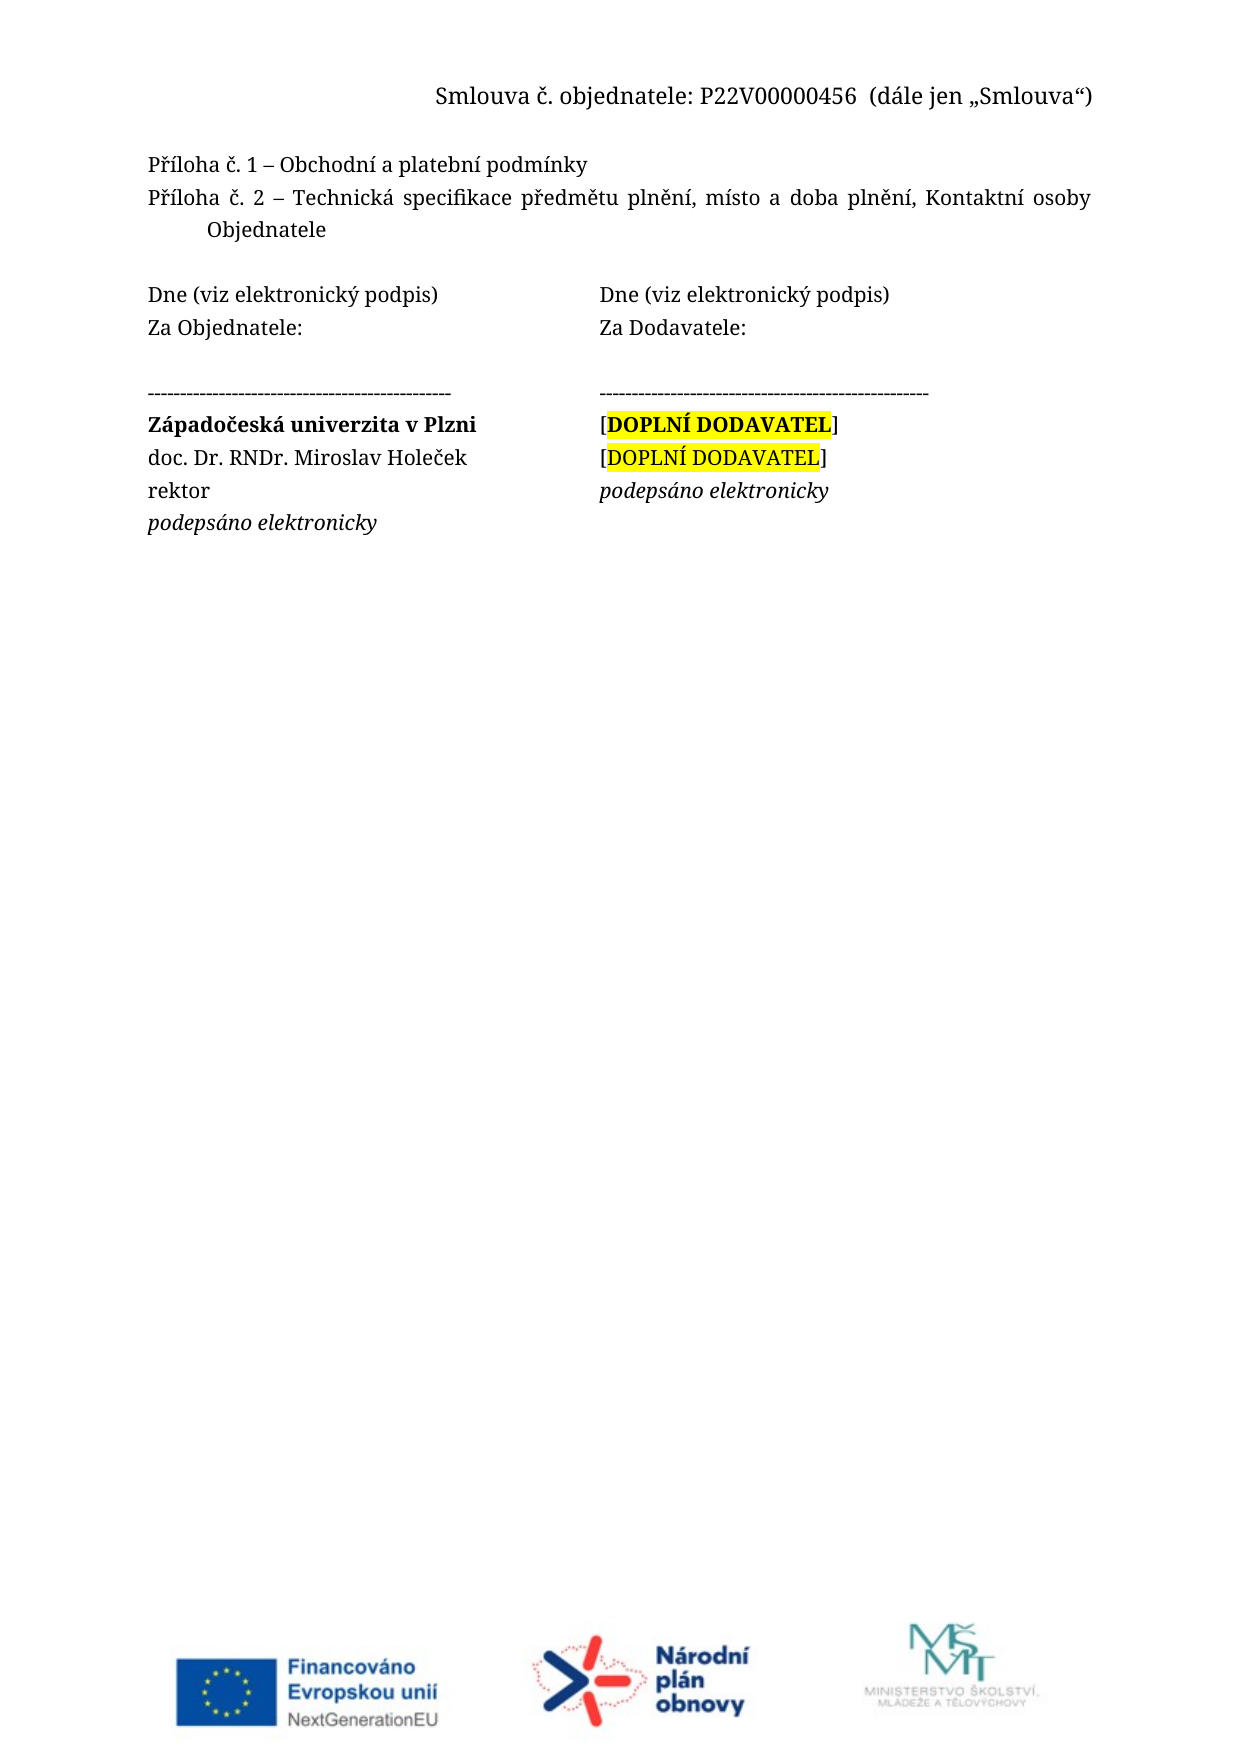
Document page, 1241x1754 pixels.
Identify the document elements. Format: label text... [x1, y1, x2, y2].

text Příloha č. 1 – Obchodní a platební podmínky [148, 150, 1093, 179]
picture [147, 1577, 1093, 1754]
table_header Dne (viz elektronický podpis) Za Objednatele: ----------------------------------------------- Západočeská univerzita v Plzni doc. Dr. RNDr. Miroslav Holeček rektor podepsáno elektronicky [136, 280, 588, 541]
table_header Dne (viz elektronický podpis) Za Dodavatele: --------------------------------------------------- [DOPLNÍ DODAVATEL] [DOPLNÍ DODAVATEL] podepsáno elektronicky [588, 280, 1040, 541]
text Příloha č. 2 – Technická specifikace předmětu plnění, místo a doba plnění, Kontaktní osoby Objednatele [148, 183, 1093, 244]
